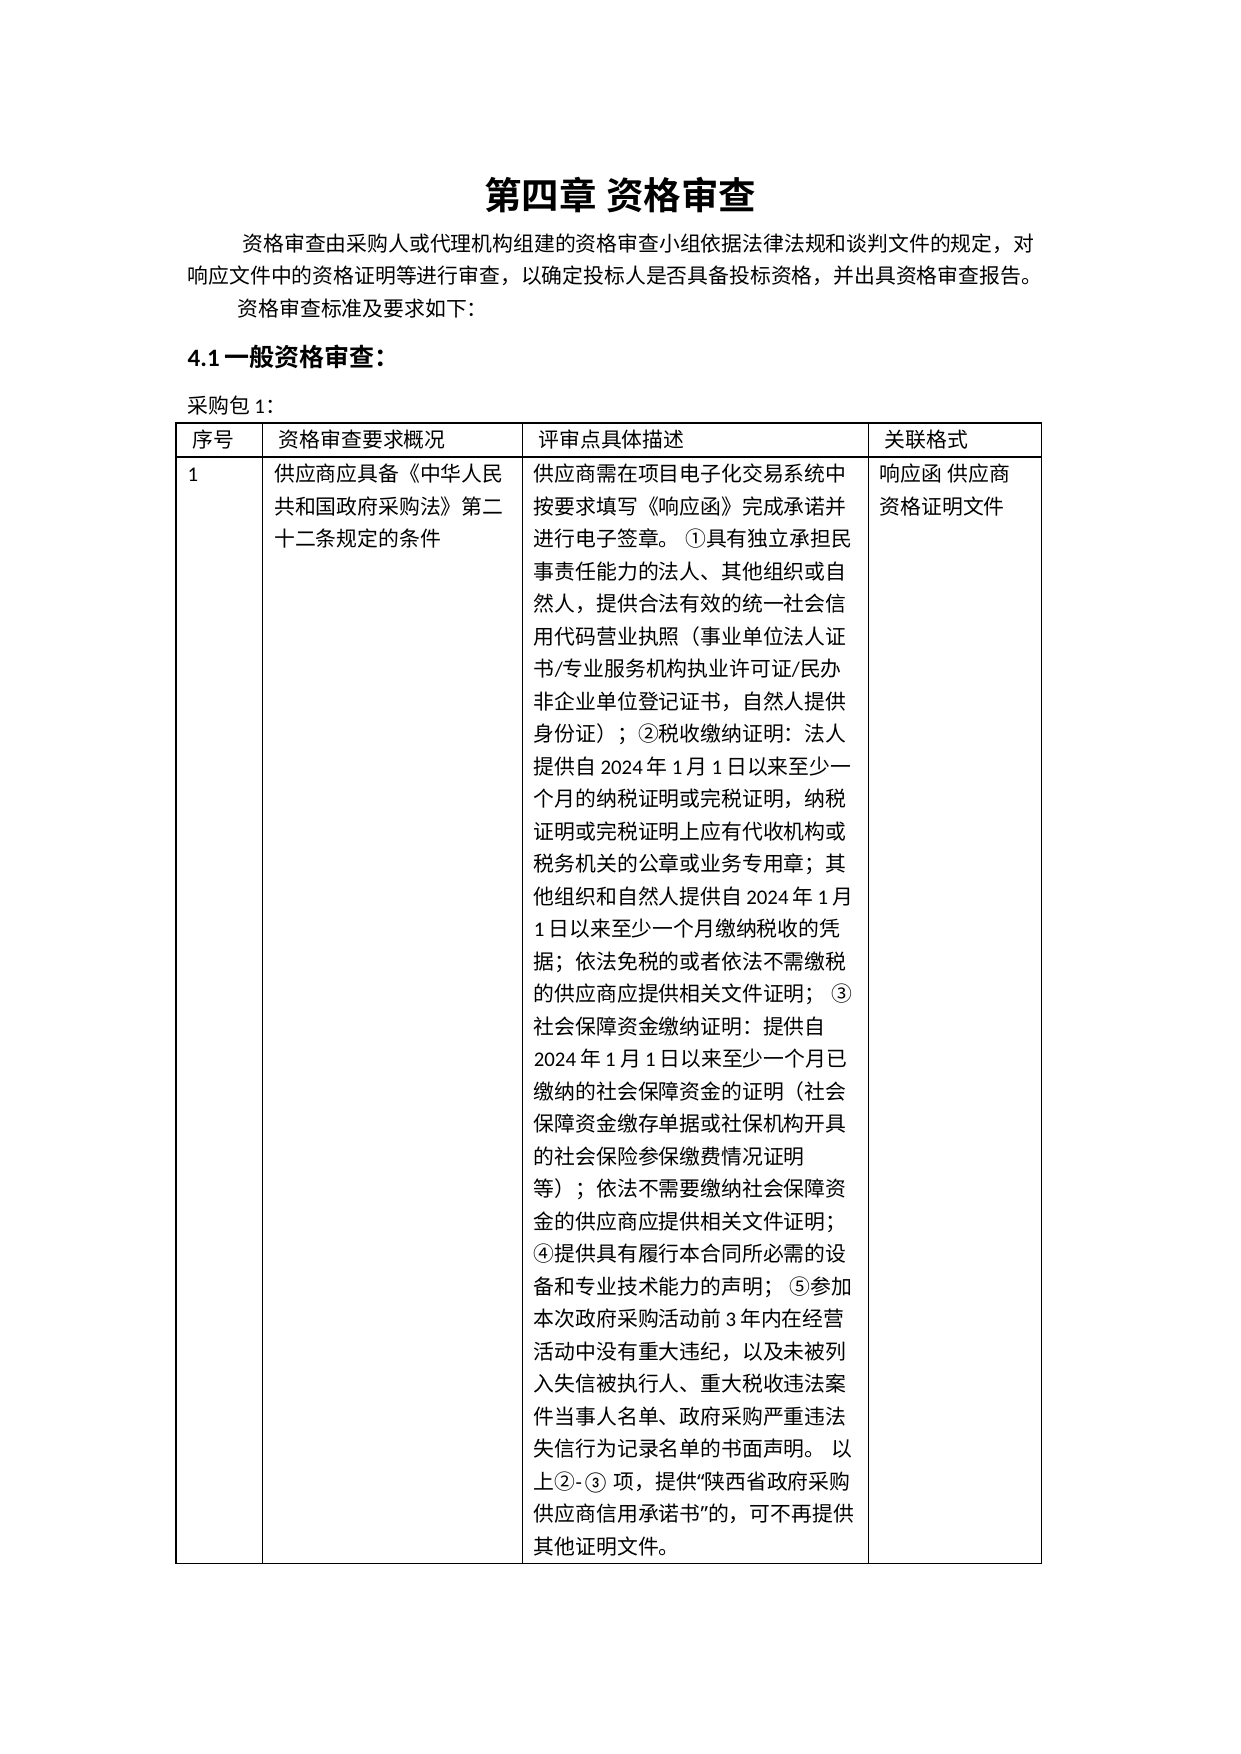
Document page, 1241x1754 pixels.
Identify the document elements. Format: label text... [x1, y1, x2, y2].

text 第四章 资格审查 [187, 162, 1053, 227]
text 资格审查标准及要求如下： [187, 292, 1053, 324]
table_header 序号 [177, 424, 262, 456]
table_header 资格审查要求概况 [263, 424, 522, 456]
text 采购包1： [187, 389, 1053, 422]
table_cell 供应商应具备《中华人民共和国政府采购法》第二十二条规定的条件 [263, 458, 522, 1563]
table_cell 供应商需在项目电子化交易系统中按要求填写《响应函》完成承诺并进行电子签章。 ①具有独立承担民事责任能力的法人、其他组织或自然人，提供合法有效的统一社会信用代码营业执照（事业单位法人证书/专业服务机构执业许可证/民办非企业单位登记证书，自然人提供身份证）；②税收缴纳证明：法人提供自2024年1月1日以来至少一个月的纳税证明或完税证明，纳税证明或完税证明上应有代收机构或税务机关的公章或业务专用章；其他组织和自然人提供自2024年1月1日以来至少一个月缴纳税收的凭据；依法免税的或者依法不需缴税的供应商应提供相关文件证明； ③社会保障资金缴纳证明：提供自2024年1月1日以来至少一个月已缴纳的社会保障资金的证明（社会保障资金缴存单据或社保机构开具的社会保险参保缴费情况证明等）；依法不需要缴纳社会保障资金的供应商应提供相关文件证明； ④提供具有履行本合同所必需的设备和专业技术能力的声明； ⑤参加本次政府采购活动前3年内在经营活动中没有重大违纪，以及未被列入失信被执行人、重大税收违法案件当事人名单、政府采购严重违法失信行为记录名单的书面声明。 以上②-③项，提供“陕西省政府采购供应商信用承诺书”的，可不再提供其他证明文件。 [523, 458, 868, 1563]
table_header 关联格式 [869, 424, 1041, 456]
table_cell 响应函 供应商资格证明文件 [869, 458, 1041, 1563]
text 4.1一般资格审查： [187, 324, 1053, 389]
text 资格审查由采购人或代理机构组建的资格审查小组依据法律法规和谈判文件的规定，对响应文件中的资格证明等进行审查，以确定投标人是否具备投标资格，并出具资格审查报告。 [187, 227, 1053, 292]
table_cell 1 [177, 458, 262, 1563]
table_header 评审点具体描述 [523, 424, 868, 456]
